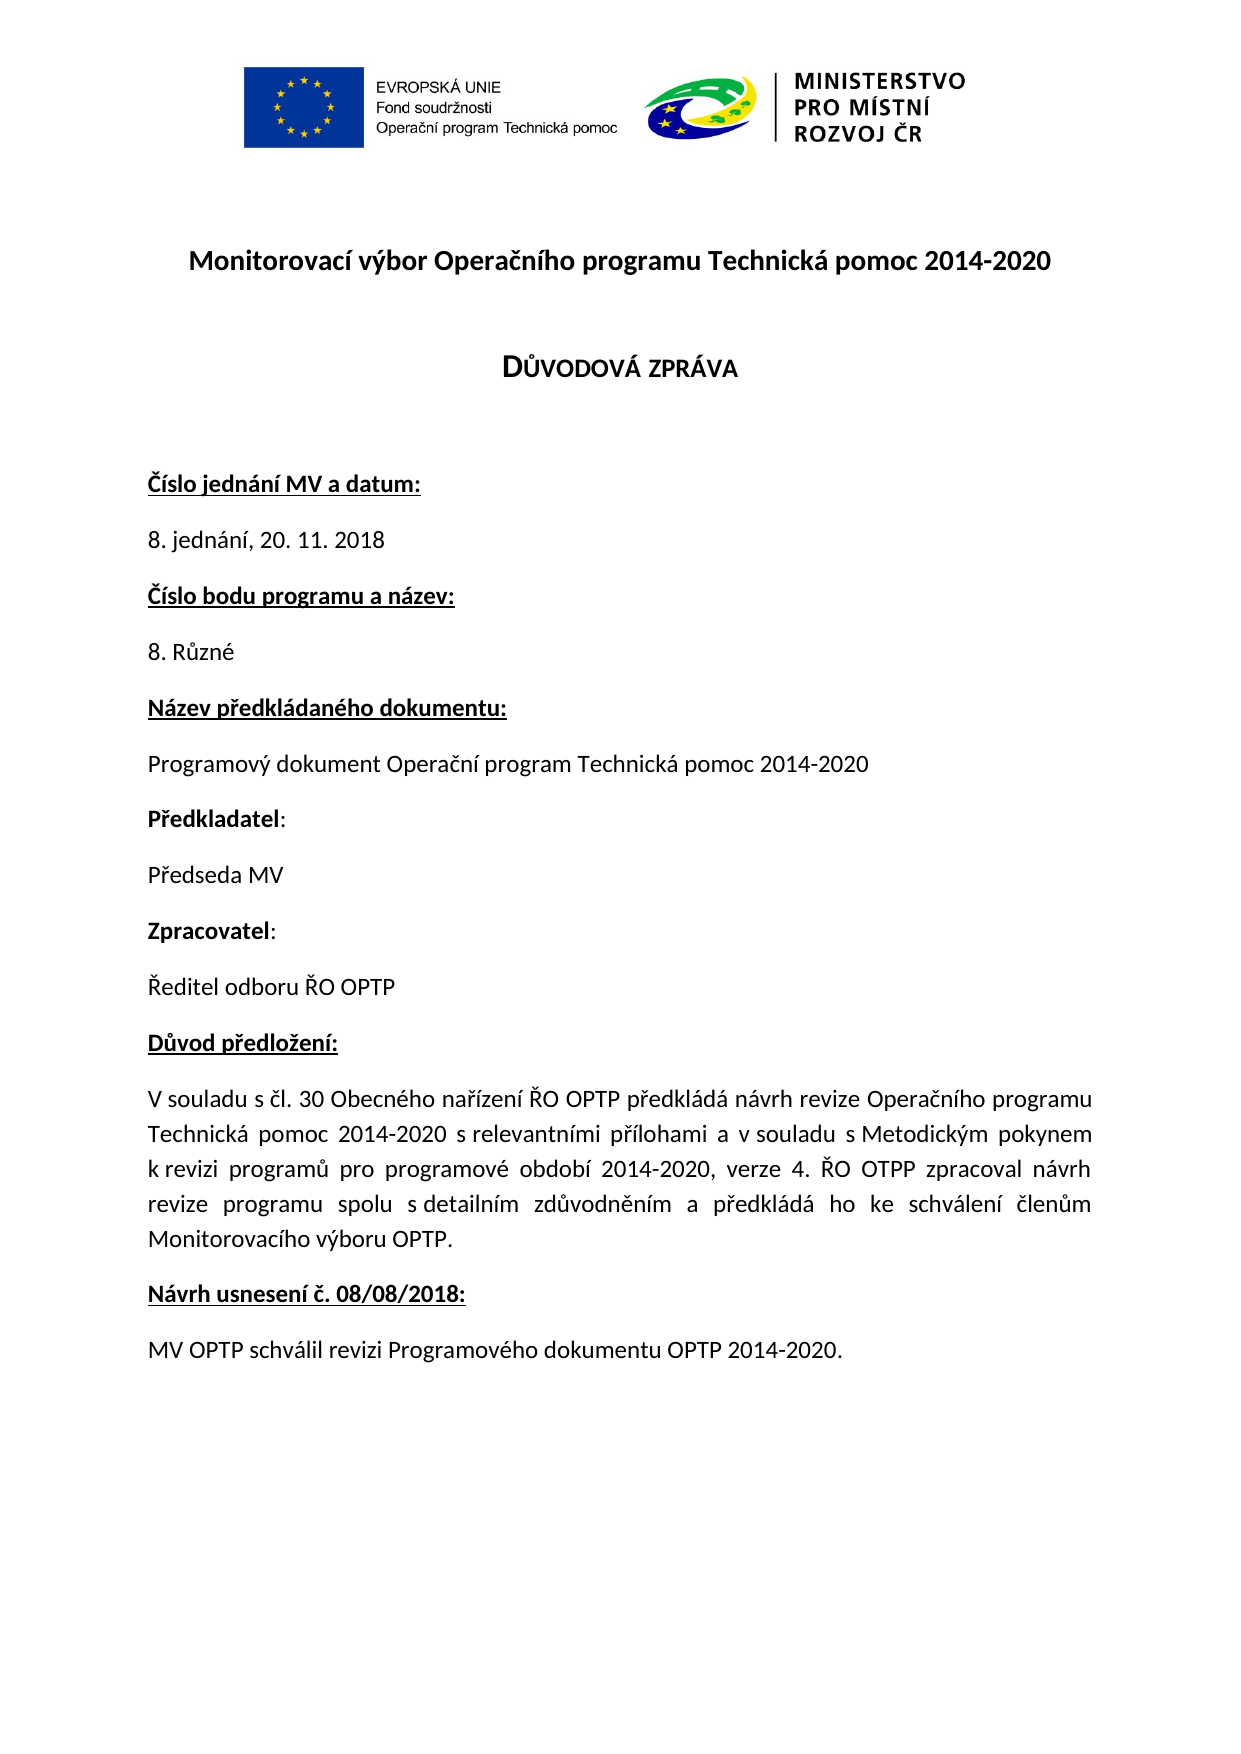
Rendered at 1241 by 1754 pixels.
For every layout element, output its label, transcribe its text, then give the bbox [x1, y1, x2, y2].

text Číslo bodu programu a název: [148, 580, 1093, 611]
text Ředitel odboru ŘO OPTP [148, 971, 1093, 1002]
text Monitorovací výbor Operačního programu Technická pomoc 2014-2020 [148, 242, 1093, 278]
text MV OPTP schválil revizi Programového dokumentu OPTP 2014-2020. [148, 1334, 1093, 1365]
text Název předkládaného dokumentu: [148, 692, 1093, 722]
text 8. jednání, 20. 11. 2018 [148, 524, 1093, 555]
text Číslo jednání MV a datum: [148, 469, 1093, 499]
text Předseda MV [148, 859, 1093, 890]
text Důvodová zpráva [148, 345, 1093, 386]
text V souladu s čl. 30 Obecného nařízení ŘO OPTP předkládá návrh revize Operačního programu Technická pomoc 2014-2020 s relevantními přílohami a v souladu s Metodickým pokynem k revizi programů pro programové období 2014-2020, verze 4. ŘO OTPP zpracoval návrh revize programu spolu s detailním zdůvodněním a předkládá ho ke schválení členům Monitorovacího výboru OPTP. [148, 1083, 1093, 1253]
text Programový dokument Operační program Technická pomoc 2014-2020 [148, 748, 1093, 778]
picture [217, 40, 991, 174]
text 8. Různé [148, 636, 1093, 667]
text Předkladatel: [148, 804, 1093, 834]
text Zpracovatel: [148, 915, 1093, 946]
text Návrh usnesení č. 08/08/2018: [148, 1279, 1093, 1309]
text Důvod předložení: [148, 1027, 1093, 1057]
